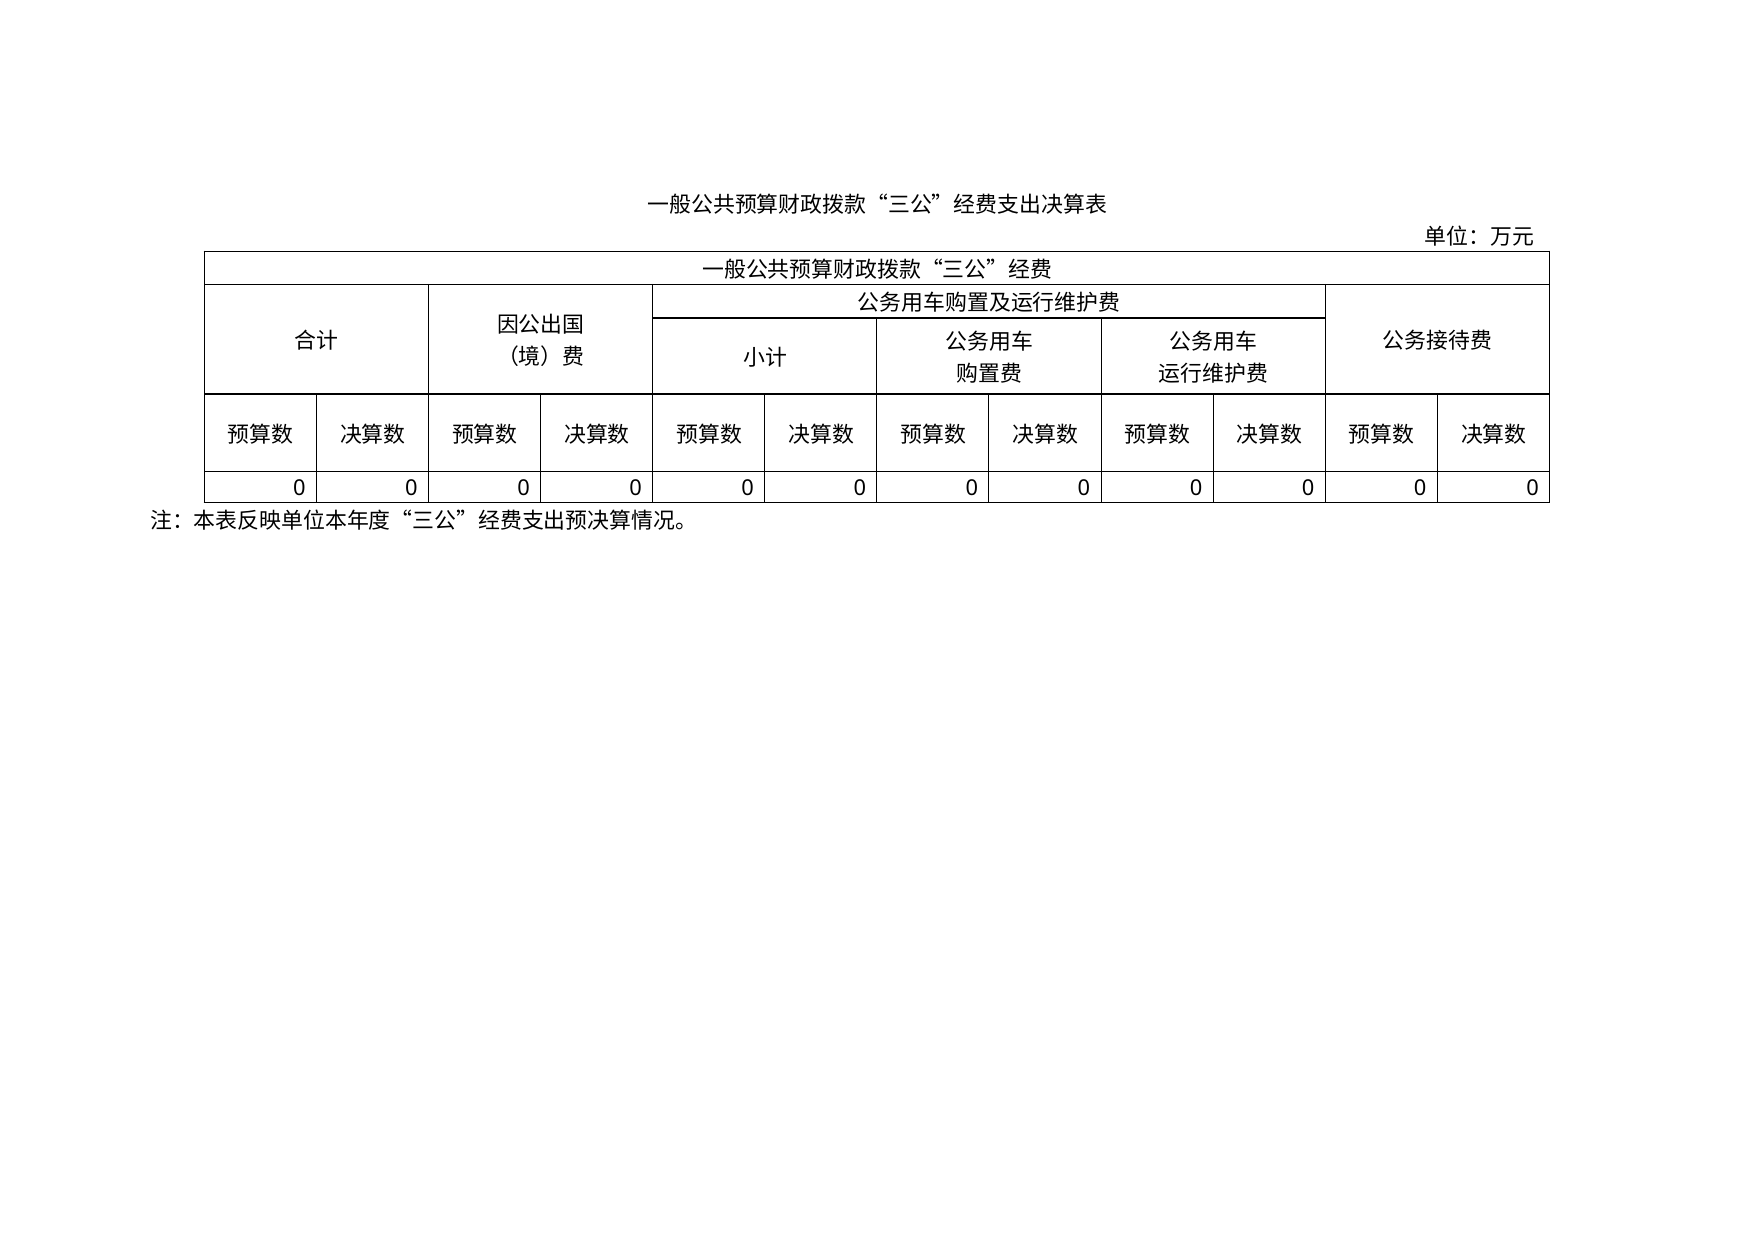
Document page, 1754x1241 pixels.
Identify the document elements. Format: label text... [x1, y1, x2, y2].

table_cell 0 [1326, 472, 1437, 502]
text 单位：万元 [150, 219, 1534, 251]
table_cell 因公出国 （境）费 [429, 285, 652, 393]
table_header 一般公共预算财政拨款“三公”经费 [205, 252, 1549, 284]
text 注：本表反映单位本年度“三公”经费支出预决算情况。 [150, 503, 1604, 535]
table_cell 0 [653, 472, 764, 502]
table_cell 决算数 [989, 395, 1101, 471]
table_cell 0 [205, 472, 316, 502]
table_cell 预算数 [1102, 395, 1213, 471]
table_cell 合计 [205, 285, 428, 393]
table_cell 0 [765, 472, 876, 502]
table_cell 决算数 [1214, 395, 1325, 471]
table_cell 0 [541, 472, 652, 502]
table_cell 公务用车购置及运行维护费 [653, 285, 1325, 317]
table_cell 0 [989, 472, 1101, 502]
text 一般公共预算财政拨款“三公”经费支出决算表 [150, 187, 1604, 219]
table_cell 决算数 [317, 395, 428, 471]
table_cell 预算数 [877, 395, 988, 471]
table_cell 预算数 [205, 395, 316, 471]
table_cell 0 [1102, 472, 1213, 502]
table_cell 0 [317, 472, 428, 502]
table_cell 0 [429, 472, 540, 502]
table_cell 公务接待费 [1326, 285, 1549, 393]
table_cell 小计 [653, 319, 876, 393]
table_cell 决算数 [541, 395, 652, 471]
table_cell 公务用车 购置费 [877, 319, 1101, 393]
table_cell 预算数 [429, 395, 540, 471]
table_cell 0 [1214, 472, 1325, 502]
table_cell 预算数 [1326, 395, 1437, 471]
table_cell 决算数 [1438, 395, 1549, 471]
table_cell 0 [1438, 472, 1549, 502]
table_cell 决算数 [765, 395, 876, 471]
table_cell 公务用车 运行维护费 [1102, 319, 1325, 393]
table_cell 预算数 [653, 395, 764, 471]
table_cell 0 [877, 472, 988, 502]
